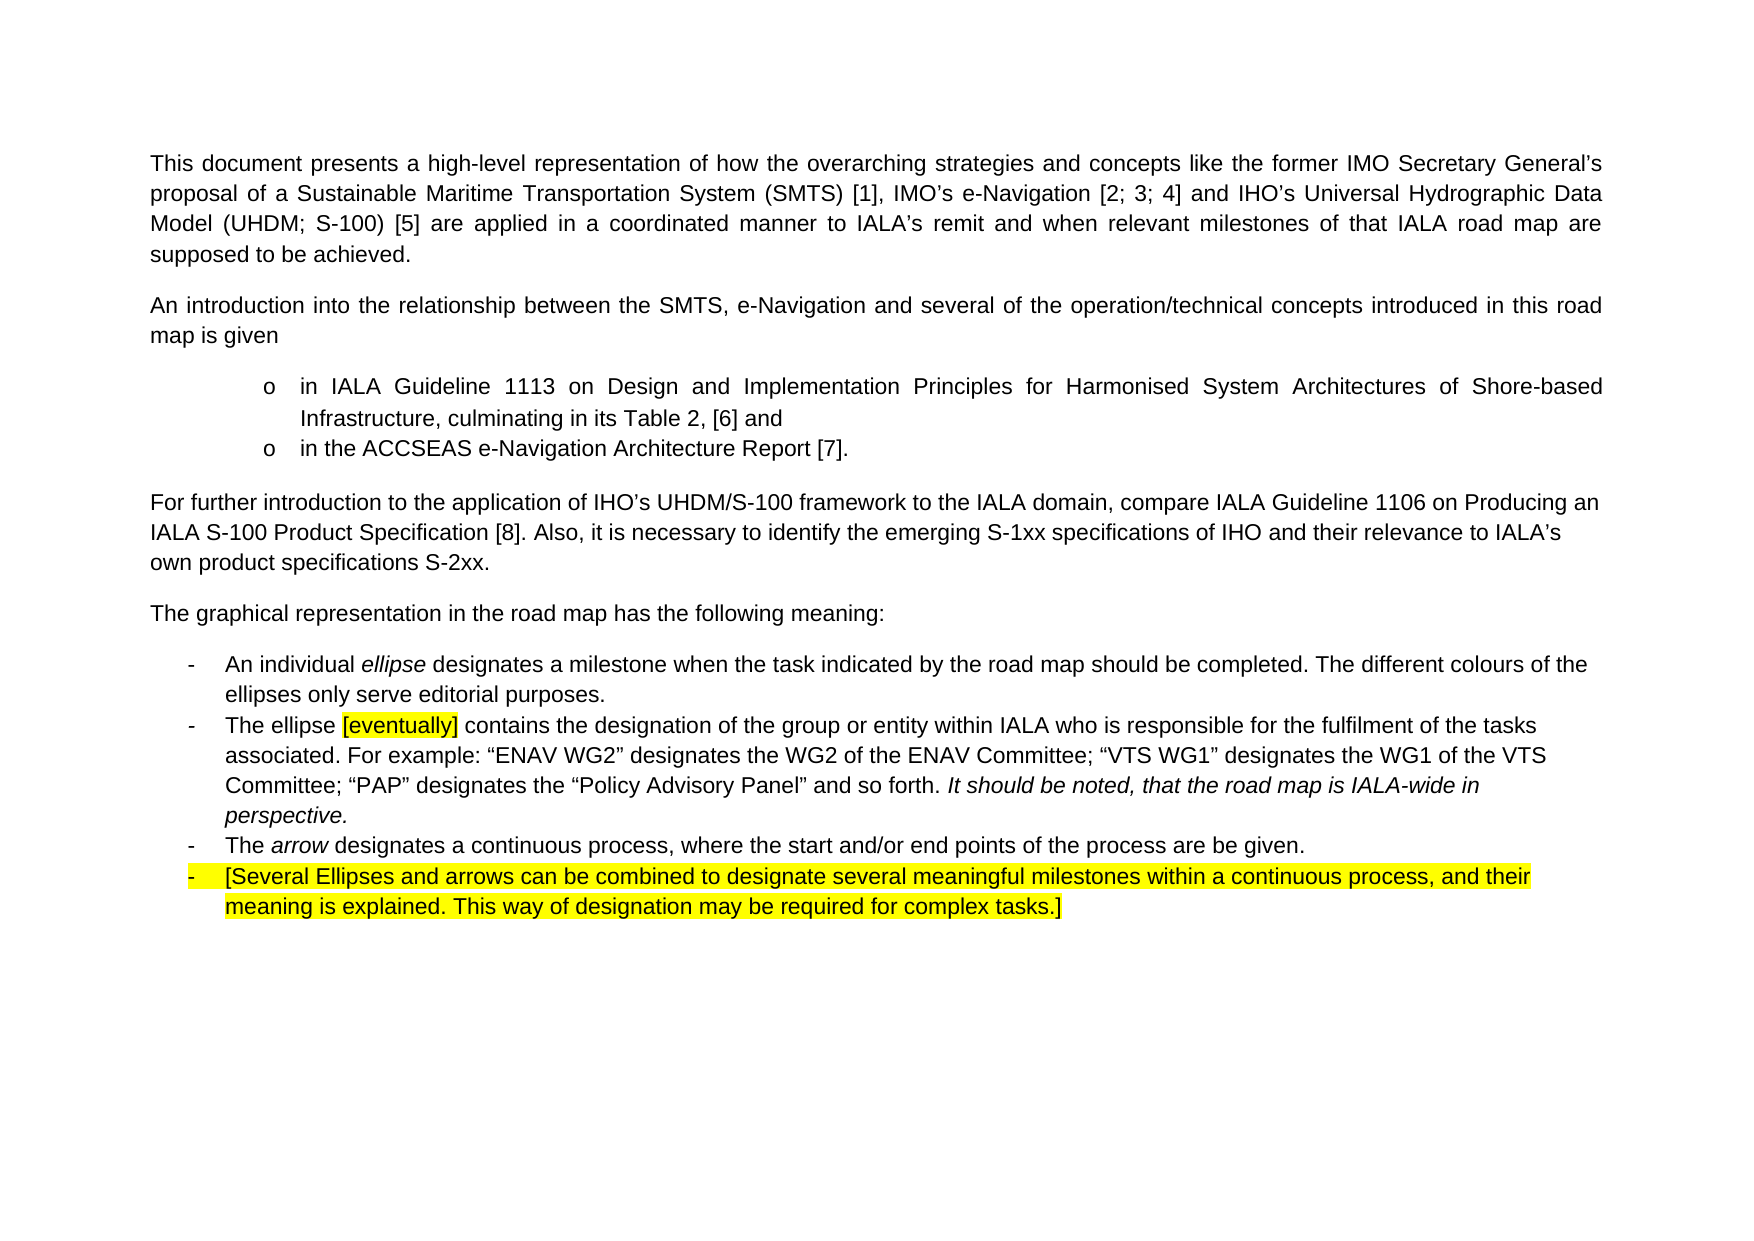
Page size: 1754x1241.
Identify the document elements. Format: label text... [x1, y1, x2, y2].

list in the ACCSEAS e-Navigation Architecture Report [7]. [262, 435, 1604, 464]
list The arrow designates a continuous process, where the start and/or end points of the process are be given. [187, 832, 1604, 859]
list [Several Ellipses and arrows can be combined to designate several meaningful milestones within a continuous process, and their meaning is explained. This way of designation may be required for complex tasks.] [187, 863, 1604, 919]
text For further introduction to the application of IHO’s UHDM/S-100 framework to the IALA domain, compare IALA Guideline 1106 on Producing an IALA S-100 Product Specification [8]. Also, it is necessary to identify the emerging S-1xx specifications of IHO and their relevance to IALA’s own product specifications S-2xx. [150, 489, 1604, 575]
list in IALA Guideline 1113 on Design and Implementation Principles for Harmonised System Architectures of Shore-based Infrastructure, culminating in its Table 2, [6] and [262, 373, 1604, 431]
text An introduction into the relationship between the SMTS, e-Navigation and several of the operation/technical concepts introduced in this road map is given [150, 292, 1604, 348]
list The ellipse [eventually] contains the designation of the group or entity within IALA who is responsible for the fulfilment of the tasks associated. For example: “ENAV WG2” designates the WG2 of the ENAV Committee; “VTS WG1” designates the WG1 of the VTS Committee; “PAP” designates the “Policy Advisory Panel” and so forth. It should be noted, that the road map is IALA-wide in perspective. [187, 712, 1604, 828]
text This document presents a high-level representation of how the overarching strategies and concepts like the former IMO Secretary General’s proposal of a Sustainable Maritime Transportation System (SMTS) [1], IMO’s e-Navigation [2; 3; 4] and IHO’s Universal Hydrographic Data Model (UHDM; S-100) [5] are applied in a coordinated manner to IALA’s remit and when relevant milestones of that IALA road map are supposed to be achieved. [150, 150, 1604, 267]
list An individual ellipse designates a milestone when the task indicated by the road map should be completed. The different colours of the ellipses only serve editorial purposes. [187, 651, 1604, 708]
text The graphical representation in the road map has the following meaning: [150, 600, 1604, 626]
